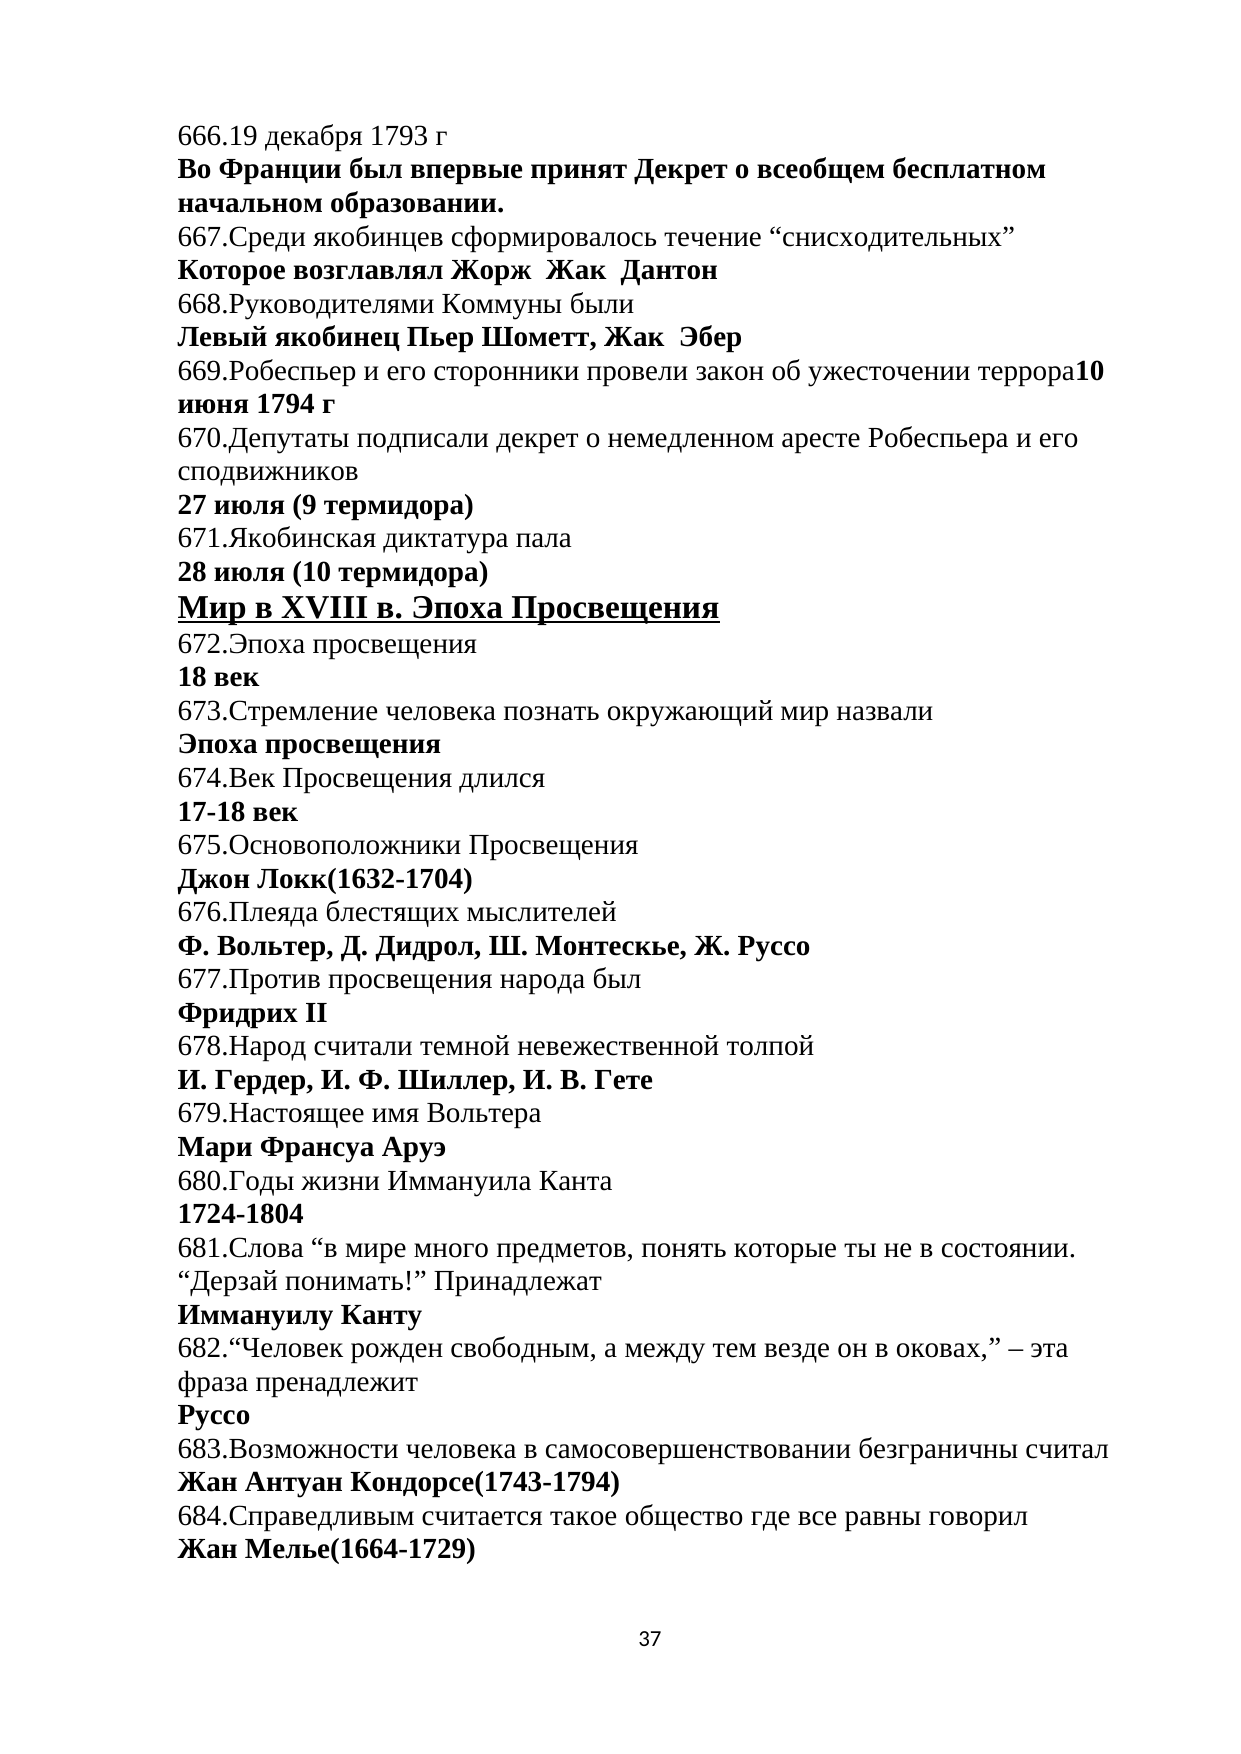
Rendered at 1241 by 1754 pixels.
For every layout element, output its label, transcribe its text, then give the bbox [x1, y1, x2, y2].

text 677.Против просвещения народа был [177, 961, 1122, 995]
text Иммануилу Канту [177, 1297, 1122, 1330]
text 679.Настоящее имя Вольтера [177, 1096, 1122, 1129]
text Мари Франсуа Аруэ [177, 1129, 1122, 1163]
text 18 век [177, 659, 1122, 693]
text Левый якобинец Пьер Шометт, Жак Эбер [177, 319, 1122, 353]
text 676.Плеяда блестящих мыслителей [177, 894, 1122, 928]
text Которое возглавлял Жорж Жак Дантон [177, 252, 1122, 286]
text 683.Возможности человека в самосовершенствовании безграничны считал [177, 1431, 1122, 1464]
text 1724-1804 [177, 1196, 1122, 1230]
text Руссо [177, 1397, 1122, 1431]
text 682.“Человек рожден свободным, а между тем везде он в оковах,” – эта фраза пренадлежит [177, 1330, 1122, 1397]
text 673.Стремление человека познать окружающий мир назвали [177, 693, 1122, 727]
text Мир в ХVIII в. Эпоха Просвещения [177, 588, 1122, 626]
text Жан Антуан Кондорсе(1743-1794) [177, 1464, 1122, 1498]
text 27 июля (9 термидора) [177, 487, 1122, 521]
text 668.Руководителями Коммуны были [177, 286, 1122, 319]
text 669.Робеспьер и его сторонники провели закон об ужесточении террора10 июня [177, 353, 1122, 420]
text 684.Справедливым считается такое общество где все равны говорил [177, 1498, 1122, 1532]
text 666.19 декабря [177, 118, 1122, 152]
text Жан Мелье(1664-1729) [177, 1532, 1122, 1565]
text 672.Эпоха просвещения [177, 626, 1122, 659]
text 675.Основоположники Просвещения [177, 827, 1122, 861]
text 680.Годы жизни Иммануила Канта [177, 1163, 1122, 1196]
text 28 июля (10 термидора) [177, 554, 1122, 588]
text 671.Якобинская диктатура пала [177, 521, 1122, 554]
text Фридрих II 678.Народ считали темной невежественной толпой [177, 995, 1122, 1062]
text Эпоха просвещения [177, 727, 1122, 760]
text 17-18 век [177, 794, 1122, 827]
text Во Франции был впервые принят Декрет о всеобщем бесплатном начальном образовании. [177, 152, 1122, 219]
text 667.Среди якобинцев сформировалось течение “снисходительных” [177, 219, 1122, 252]
text Джон Локк(1632-1704) [177, 861, 1122, 894]
text И. Гердер, И. Ф. Шиллер, И. В. Гете [177, 1062, 1122, 1096]
text 670.Депутаты подписали декрет о немедленном аресте Робеспьера и его сподвижников [177, 420, 1122, 487]
text 681.Слова “в мире много предметов, понять которые ты не в состоянии. “Дерзай понимать!” Принадлежат [177, 1230, 1122, 1297]
text Ф. Вольтер, Д. Дидрол, Ш. Монтескье, Ж. Руссо [177, 928, 1122, 961]
text 674.Век Просвещения длился [177, 760, 1122, 794]
